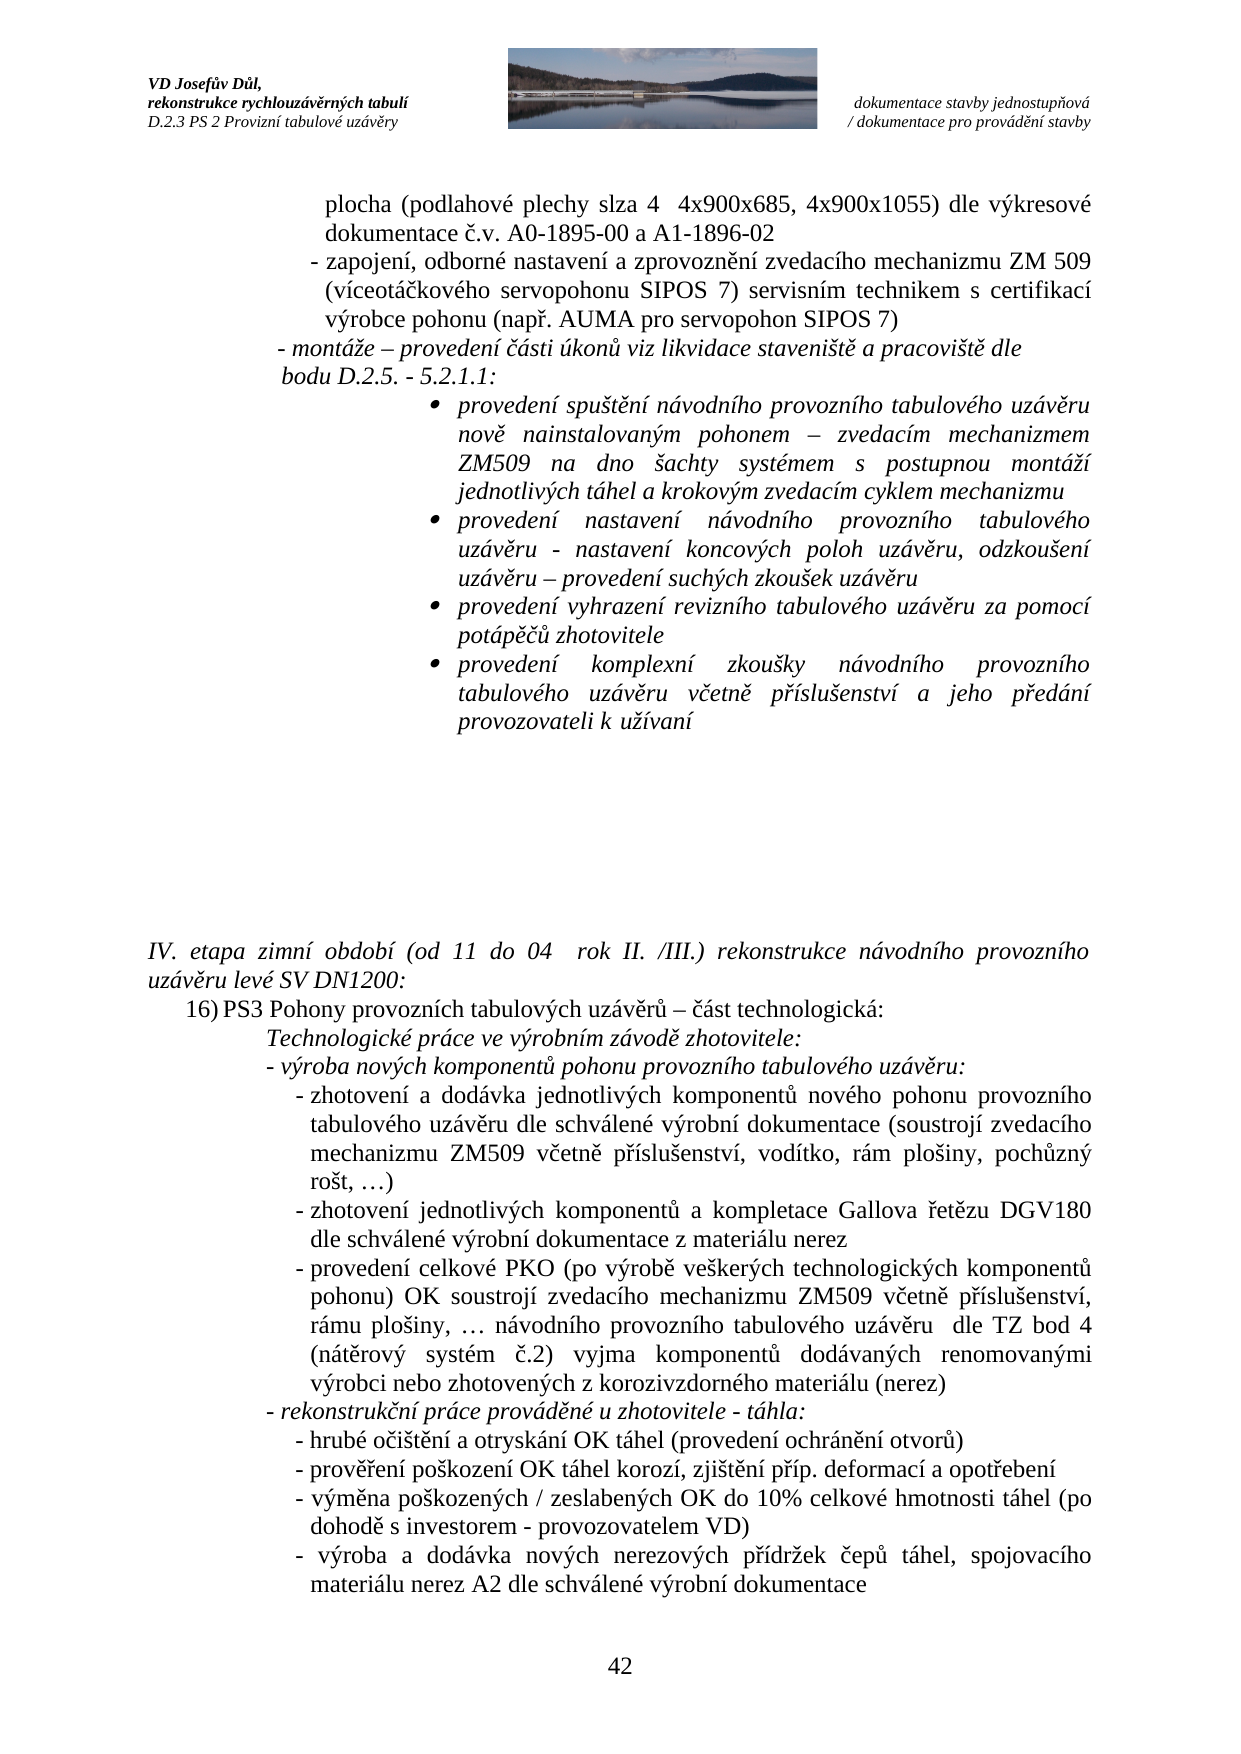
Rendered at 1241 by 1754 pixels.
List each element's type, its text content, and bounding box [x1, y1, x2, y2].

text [295, 189, 1092, 246]
list - montáže – provedení části úkonů viz likvidace staveniště a pracoviště dle [192, 333, 1092, 361]
list provedení nastavení návodního provozního tabulového uzávěru - nastavení koncových poloh uzávěru, odzkoušení uzávěru – provedení suchých zkoušek uzávěru [428, 505, 1092, 591]
text - výměna poškozených / zeslabených OK do 10% celkové hmotnosti táhel (po dohodě s investorem - provozovatelem VD) [295, 1483, 1092, 1540]
list provedení komplexní zkoušky návodního provozního tabulového uzávěru včetně příslušenství a jeho předání provozovateli k užívaní [428, 649, 1092, 735]
text - prověření poškození OK táhel korozí, zjištění příp. deformací a opotřebení [148, 1454, 1092, 1483]
text bodu D.2.5. - 5.2.1.1: [162, 361, 1092, 390]
list provedení spuštění návodního provozního tabulového uzávěru nově nainstalovaným pohonem – zvedacím mechanizmem ZM509 na dno šachty systémem s postupnou montáží jednotlivých táhel a krokovým zvedacím cyklem mechanizmu [428, 390, 1092, 505]
text - hrubé očištění a otryskání OK táhel (provedení ochránění otvorů) [148, 1425, 1092, 1454]
list PS3 Pohony provozních tabulových uzávěrů – část technologická: [185, 994, 1092, 1023]
list provedení celkové PKO (po výrobě veškerých technologických komponentů pohonu) OK soustrojí zvedacího mechanizmu ZM509 včetně příslušenství, rámu plošiny, … návodního provozního tabulového uzávěru dle TZ bod 4 (nátěrový systém č.2) vyjma komponentů dodávaných renomovanými výrobci nebo zhotovených z korozivzdorného materiálu (nerez) [295, 1253, 1092, 1396]
list provedení vyhrazení revizního tabulového uzávěru za pomocí potápěčů zhotovitele [428, 591, 1092, 649]
text - rekonstrukční práce prováděné u zhotovitele - táhla: [266, 1396, 1092, 1425]
list zhotovení a dodávka jednotlivých komponentů nového pohonu provozního tabulového uzávěru dle schválené výrobní dokumentace (soustrojí zvedacího mechanizmu ZM509 včetně příslušenství, vodítko, rám plošiny, pochůzný rošt, …) [295, 1080, 1092, 1195]
text Technologické práce ve výrobním závodě zhotovitele: [266, 1023, 1092, 1051]
list zhotovení jednotlivých komponentů a kompletace Gallova řetězu DGV180 dle schválené výrobní dokumentace z materiálu nerez [295, 1195, 1092, 1253]
list - výroba nových komponentů pohonu provozního tabulového uzávěru: [266, 1051, 1092, 1080]
text - zapojení, odborné nastavení a zprovoznění zvedacího mechanizmu ZM 509 (víceotáčkového servopohonu SIPOS 7) servisním technikem s certifikací výrobce pohonu (např. AUMA pro servopohon SIPOS 7) [295, 246, 1092, 333]
text IV. etapa zimní období (od 11 do 04 rok II. /III.) rekonstrukce návodního provozního uzávěru levé SV DN1200: [148, 936, 1092, 994]
picture [508, 48, 818, 129]
text - výroba a dodávka nových nerezových přídržek čepů táhel, spojovacího materiálu nerez A2 dle schválené výrobní dokumentace [295, 1540, 1092, 1598]
